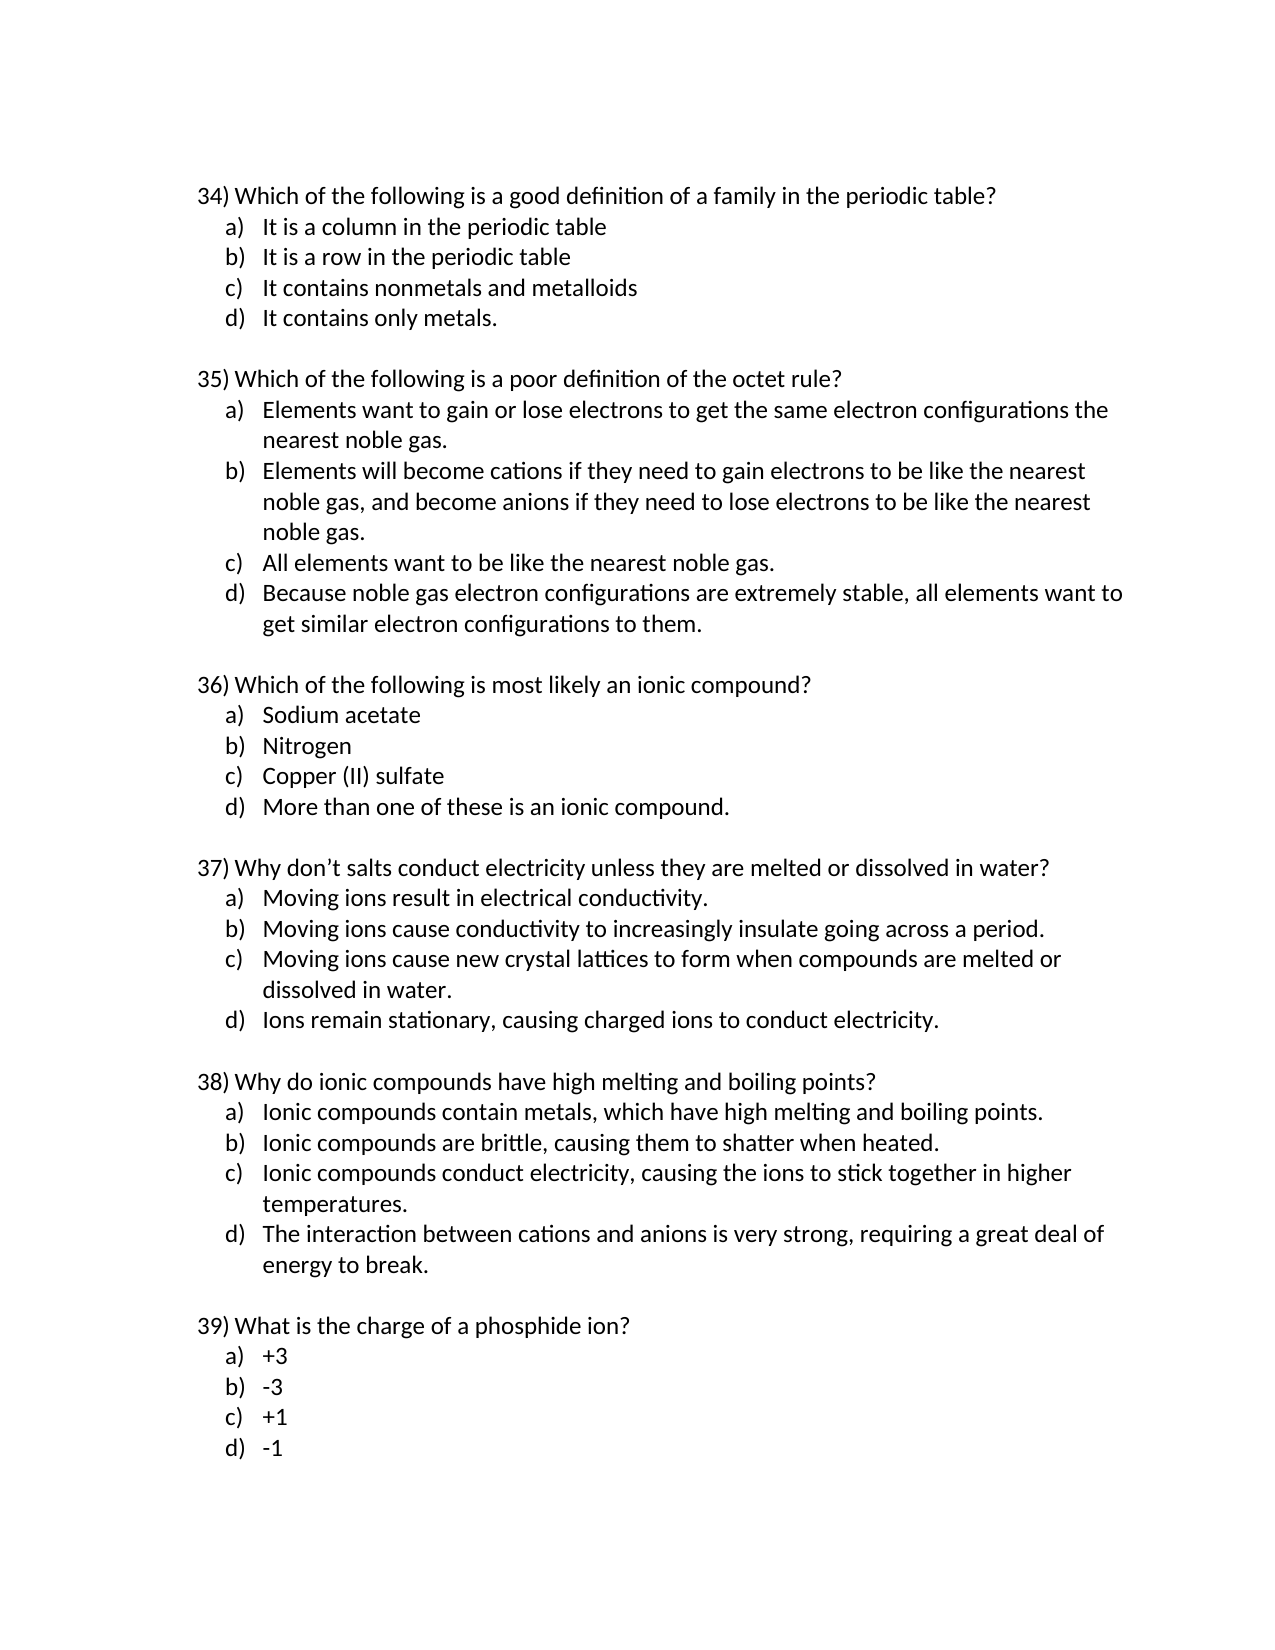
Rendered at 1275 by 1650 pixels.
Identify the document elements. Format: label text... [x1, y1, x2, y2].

list +1 [225, 1401, 1125, 1432]
list Ionic compounds conduct electricity, causing the ions to stick together in higher temperatures. [225, 1157, 1125, 1218]
list Moving ions cause conductivity to increasingly insulate going across a period. [225, 913, 1125, 943]
list The interaction between cations and anions is very strong, requiring a great deal of energy to break. [225, 1218, 1125, 1279]
list +3 [225, 1340, 1125, 1371]
list What is the charge of a phosphide ion? [197, 1310, 1125, 1340]
list Why don’t salts conduct electricity unless they are melted or dissolved in water? [197, 852, 1125, 882]
list All elements want to be like the nearest noble gas. [225, 547, 1125, 577]
list Moving ions cause new crystal lattices to form when compounds are melted or dissolved in water. [225, 943, 1125, 1004]
list Which of the following is a poor definition of the octet rule? [197, 364, 1125, 394]
list Because noble gas electron configurations are extremely stable, all elements want to get similar electron configurations to them. [225, 577, 1125, 638]
list -3 [225, 1371, 1125, 1401]
list It contains only metals. [225, 303, 1125, 333]
list Which of the following is a good definition of a family in the periodic table? [197, 181, 1125, 211]
list Elements will become cations if they need to gain electrons to be like the nearest noble gas, and become anions if they need to lose electrons to be like the nearest noble gas. [225, 455, 1125, 547]
list Moving ions result in electrical conductivity. [225, 882, 1125, 913]
list More than one of these is an ionic compound. [225, 791, 1125, 821]
list Elements want to gain or lose electrons to get the same electron configurations the nearest noble gas. [225, 394, 1125, 455]
list It is a row in the periodic table [225, 242, 1125, 272]
list Which of the following is most likely an ionic compound? [197, 669, 1125, 699]
list Why do ionic compounds have high melting and boiling points? [197, 1066, 1125, 1096]
list Ionic compounds contain metals, which have high melting and boiling points. [225, 1096, 1125, 1127]
list It contains nonmetals and metalloids [225, 272, 1125, 303]
list Ionic compounds are brittle, causing them to shatter when heated. [225, 1127, 1125, 1157]
list Nitrogen [225, 730, 1125, 760]
list Sodium acetate [225, 699, 1125, 730]
list -1 [225, 1432, 1125, 1462]
list It is a column in the periodic table [225, 211, 1125, 242]
list Ions remain stationary, causing charged ions to conduct electricity. [225, 1004, 1125, 1035]
list Copper (II) sulfate [225, 760, 1125, 791]
